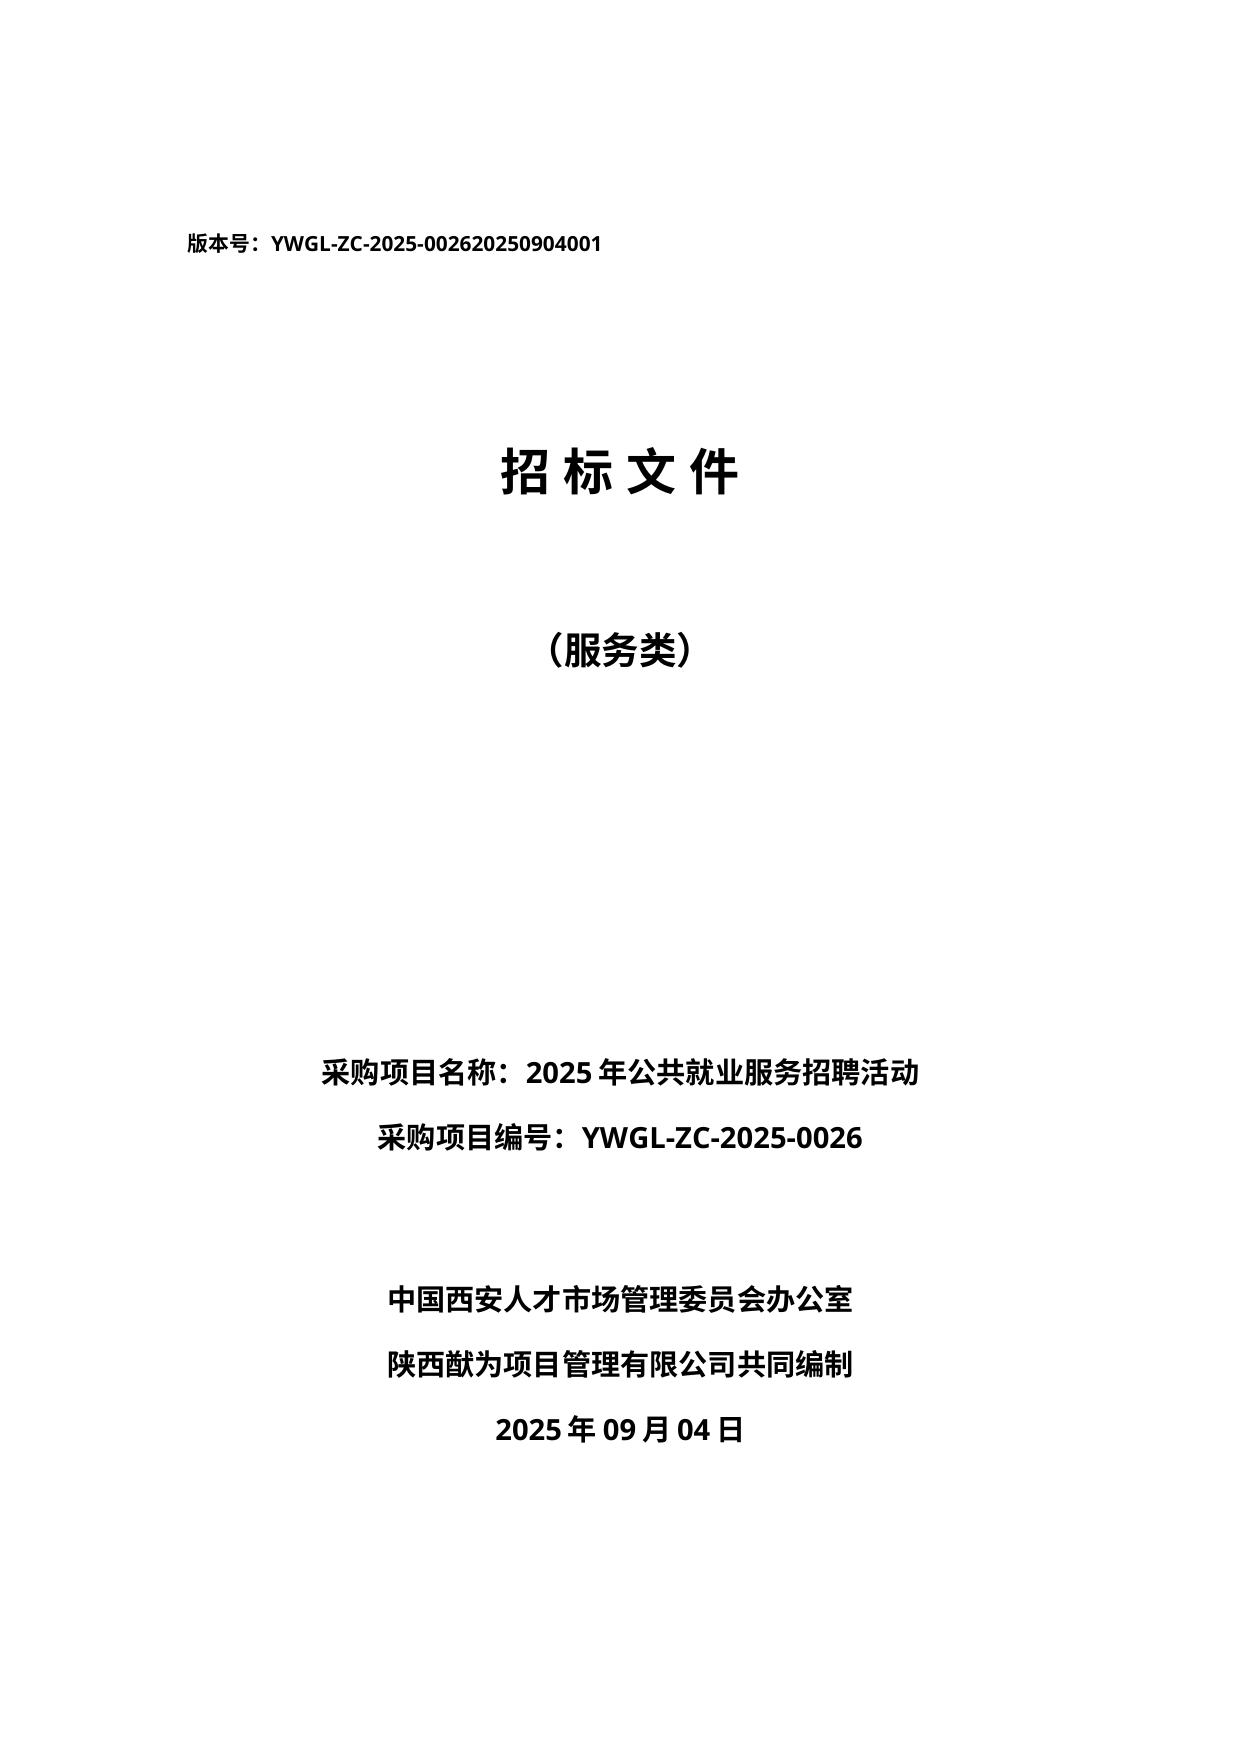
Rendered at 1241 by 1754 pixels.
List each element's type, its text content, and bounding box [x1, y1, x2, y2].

text 采购项目编号：YWGL-ZC-2025-0026 [187, 1104, 1053, 1267]
text 2025年09月04日 [187, 1397, 1053, 1462]
text 采购项目名称：2025年公共就业服务招聘活动 [187, 1039, 1053, 1104]
text （服务类） [187, 617, 1053, 1039]
text 中国西安人才市场管理委员会办公室 [187, 1267, 1053, 1332]
text 招 标 文 件 [187, 422, 1053, 617]
text 版本号：YWGL-ZC-2025-002620250904001 [187, 227, 1053, 422]
text 陕西猷为项目管理有限公司共同编制 [187, 1332, 1053, 1397]
